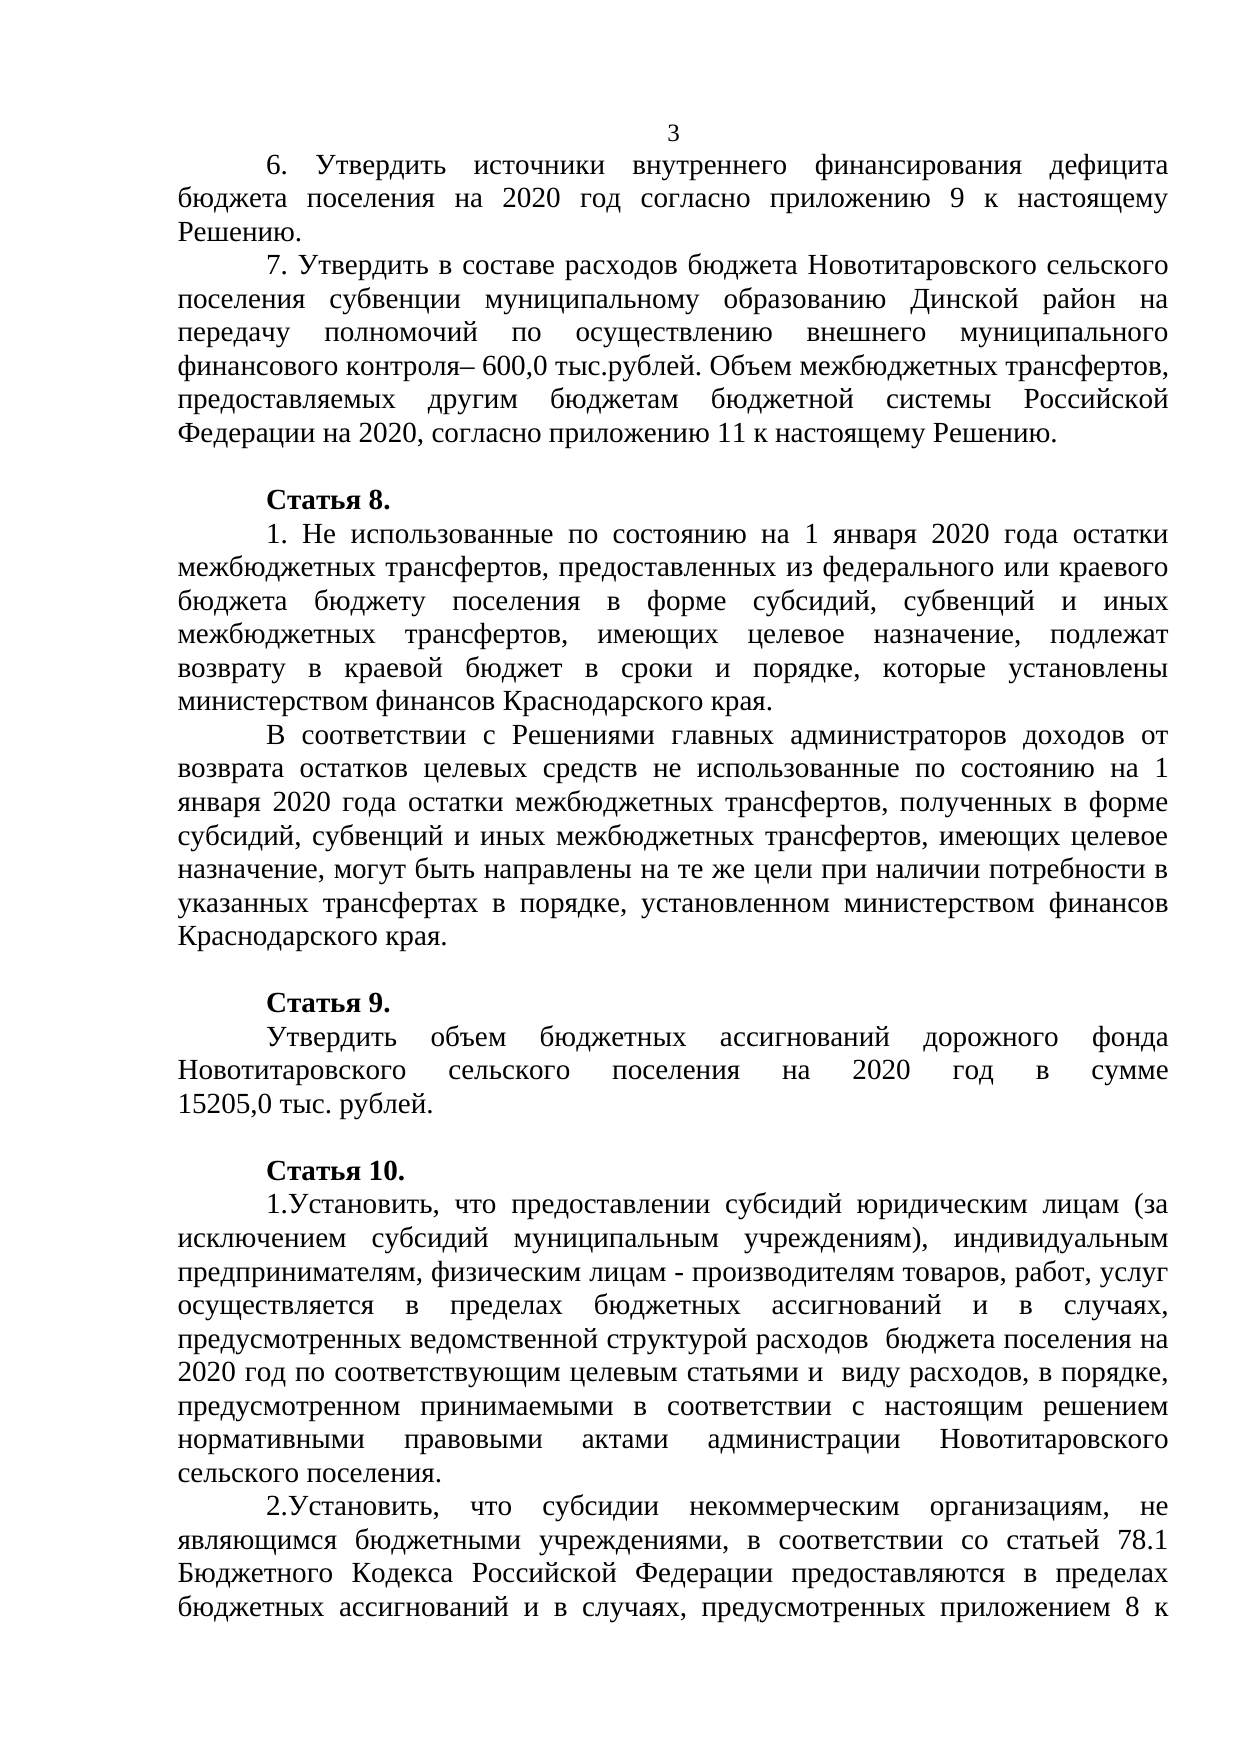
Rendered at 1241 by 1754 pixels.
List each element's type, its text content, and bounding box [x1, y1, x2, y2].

text 1.Установить, что предоставлении субсидий юридическим лицам (за исключением субсидий муниципальным учреждениям), индивидуальным предпринимателям, физическим лицам - производителям товаров, работ, услуг осуществляется в пределах бюджетных ассигнований и в случаях, предусмотренных ведомственной структурой расходов бюджета поселения на 2020 год по соответствующим целевым статьями и виду расходов, в порядке, предусмотренном принимаемыми в соответствии с настоящим решением нормативными правовыми актами администрации Новотитаровского сельского поселения. [177, 1187, 1169, 1488]
text Статья 8. [177, 482, 1169, 516]
text 6. Утвердить источники внутреннего финансирования дефицита бюджета поселения на 2020 год согласно приложению 9 к настоящему Решению. [177, 147, 1169, 247]
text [177, 1488, 1169, 1623]
text 1. Не использованные по состоянию на 1 января 2020 года остатки межбюджетных трансфертов, предоставленных из федерального или краевого бюджета бюджету поселения в форме субсидий, субвенций и иных межбюджетных трансфертов, имеющих целевое назначение, подлежат возврату в краевой бюджет в сроки и порядке, которые установлены министерством финансов Краснодарского края. [177, 516, 1169, 717]
text В соответствии с Решениями главных администраторов доходов от возврата остатков целевых средств не использованные по состоянию на 1 января 2020 года остатки межбюджетных трансфертов, полученных в форме субсидий, субвенций и иных межбюджетных трансфертов, имеющих целевое назначение, могут быть направлены на те же цели при наличии потребности в указанных трансфертах в порядке, установленном министерством финансов Краснодарского края. [177, 717, 1169, 952]
text Утвердить объем бюджетных ассигнований дорожного фонда Новотитаровского сельского поселения на 2020 год в сумме 15205,0 тыс. рублей. [177, 1019, 1169, 1119]
text Статья 9. [177, 985, 1169, 1019]
text Статья 10. [177, 1153, 1169, 1187]
text 7. Утвердить в составе расходов бюджета Новотитаровского сельского поселения субвенции муниципальному образованию Динской район на передачу полномочий по осуществлению внешнего муниципального финансового контроля– 600,0 тыс.рублей. Объем межбюджетных трансфертов, предоставляемых другим бюджетам бюджетной системы Российской Федерации на 2020, согласно приложению 11 к настоящему Решению. [177, 247, 1169, 449]
